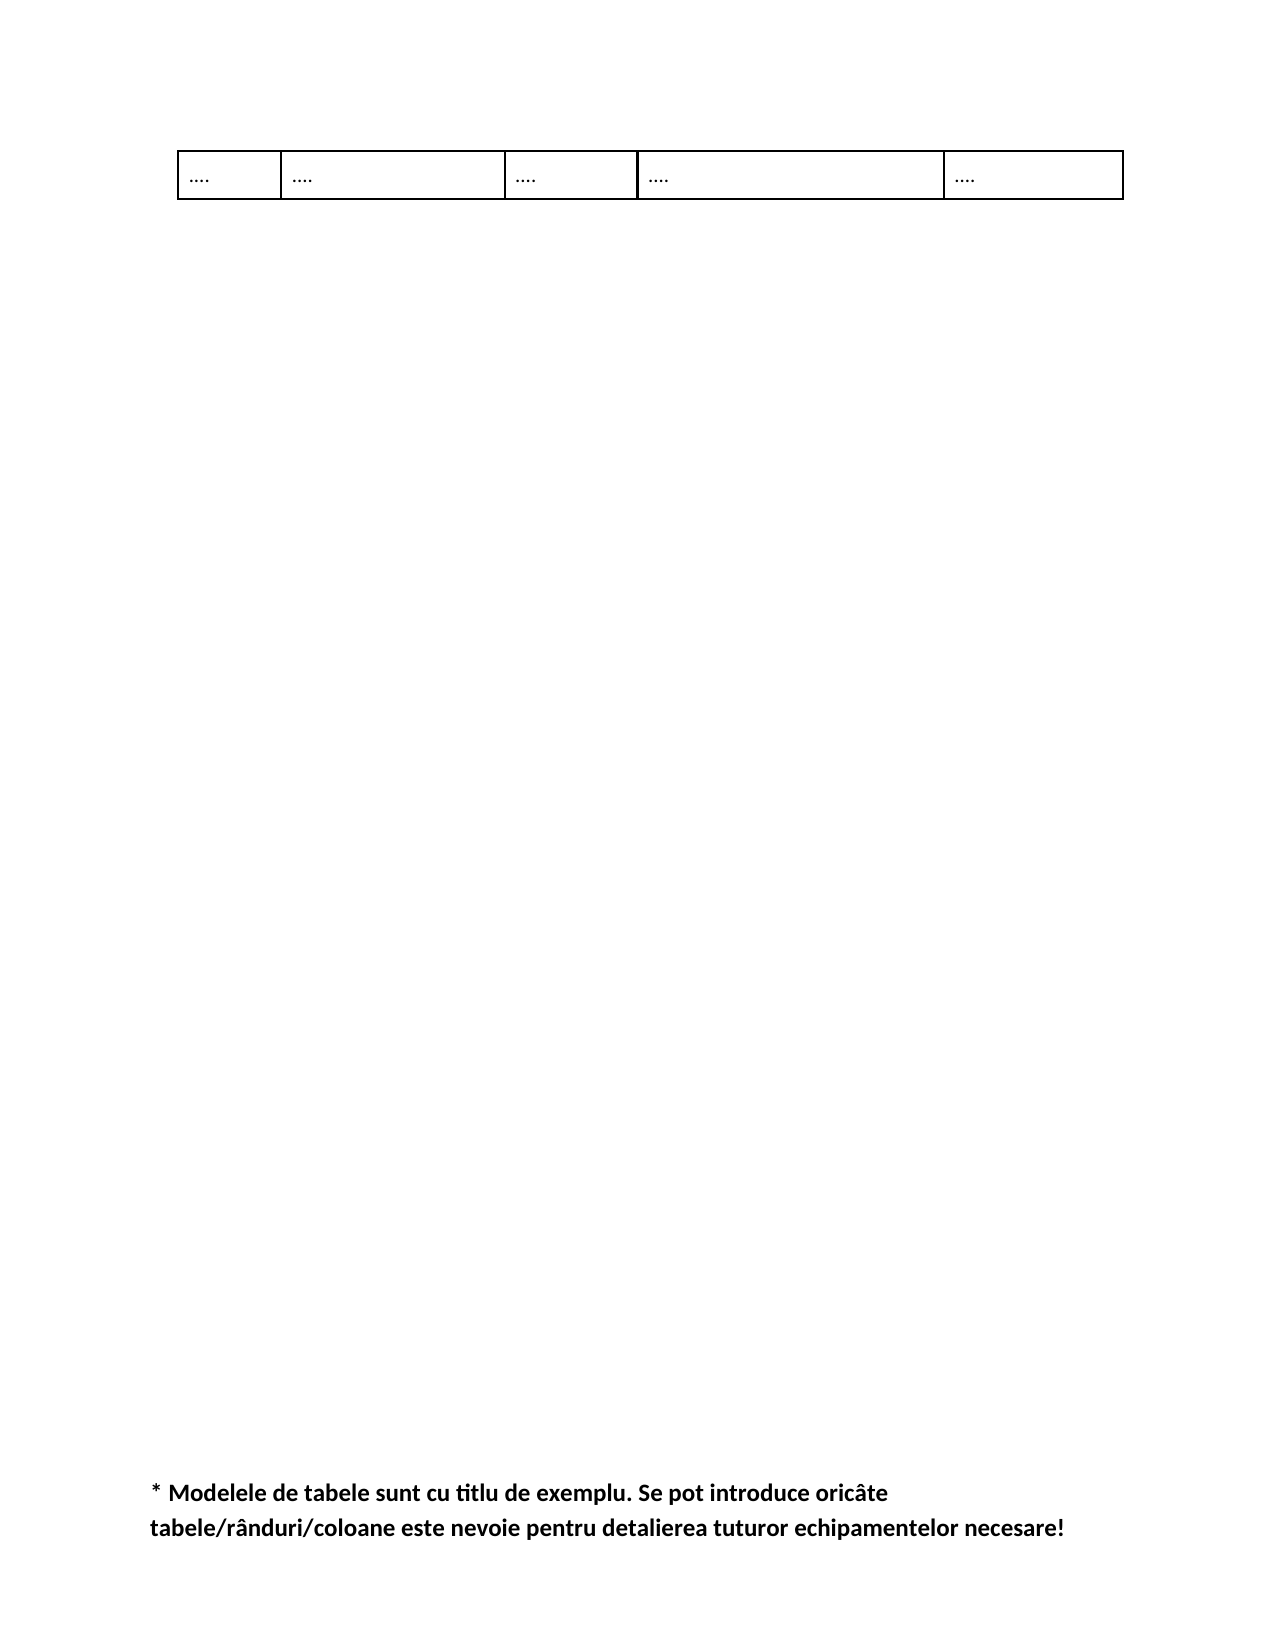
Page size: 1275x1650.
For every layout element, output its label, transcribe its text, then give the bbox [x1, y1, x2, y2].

table_cell .... [639, 152, 943, 198]
table_cell .... [506, 152, 636, 198]
table_cell .... [945, 152, 1122, 198]
table_cell .... [282, 152, 504, 198]
table_cell .... [179, 152, 280, 198]
